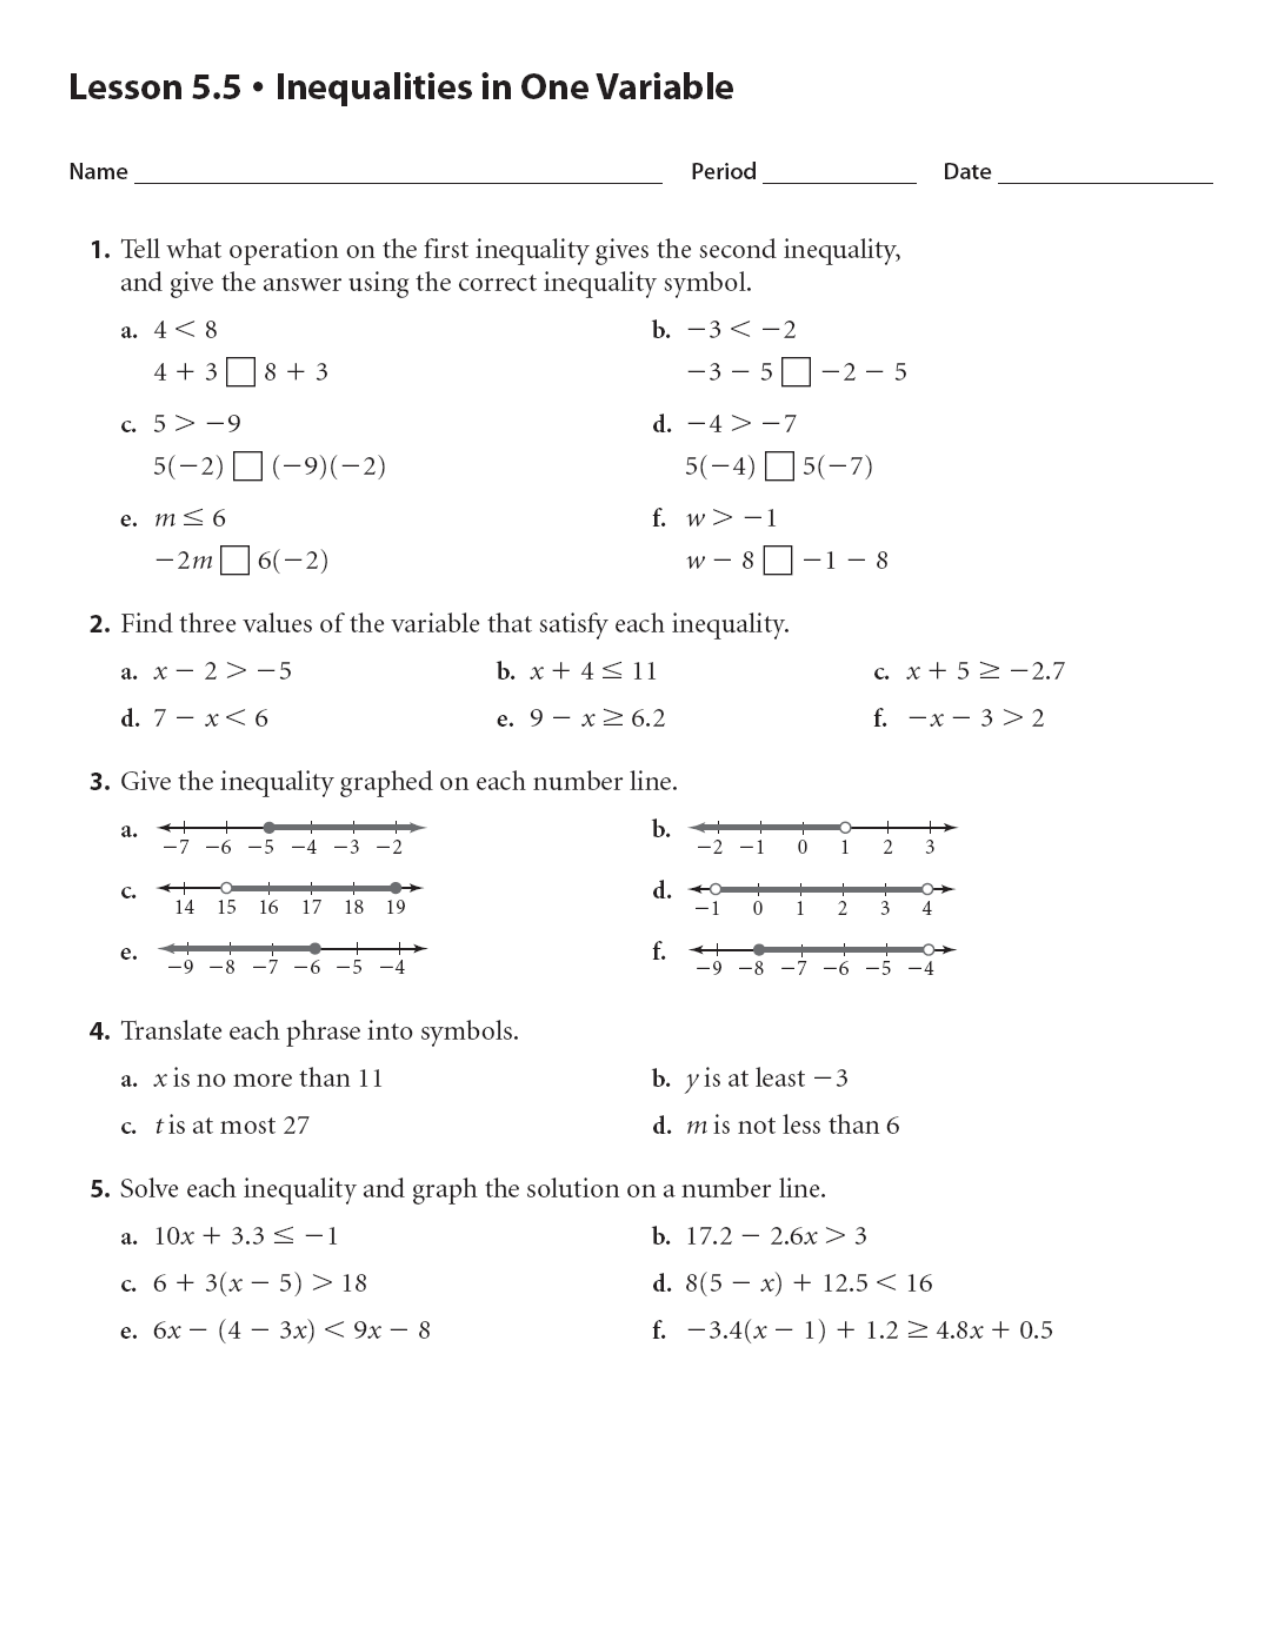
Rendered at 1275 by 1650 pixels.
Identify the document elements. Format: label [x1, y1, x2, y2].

picture [45, 45, 1230, 1606]
